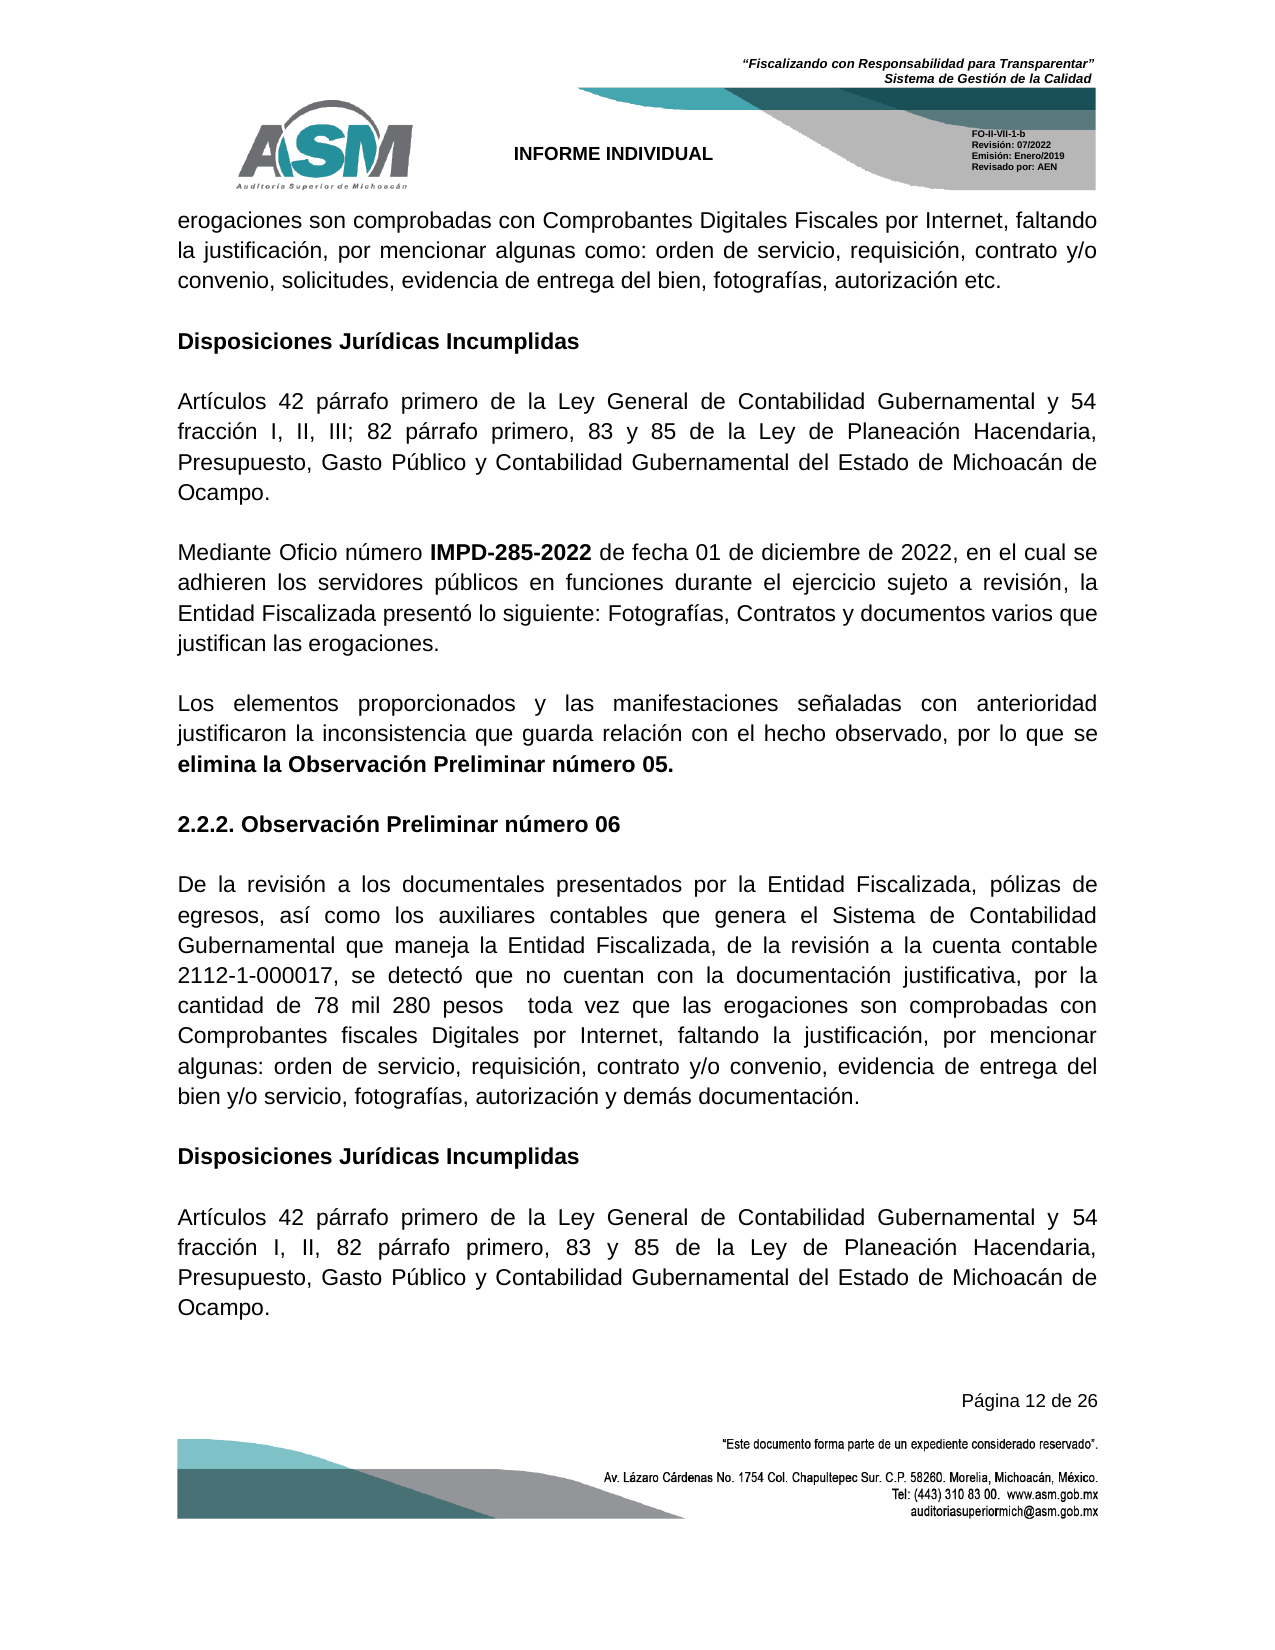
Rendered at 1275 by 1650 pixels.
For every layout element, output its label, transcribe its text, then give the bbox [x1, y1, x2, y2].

text Artículos 42 párrafo primero de la Ley General de Contabilidad Gubernamental y 54 fracción I, II, 82 párrafo primero, 83 y 85 de la Ley de Planeación Hacendaria, Presupuesto, Gasto Público y Contabilidad Gubernamental del Estado de Michoacán de Ocampo. [177, 1204, 1098, 1321]
text 2.2.2. Observación Preliminar número 06 [177, 811, 1098, 837]
text Los elementos proporcionados y las manifestaciones señaladas con anterioridad justificaron la inconsistencia que guarda relación con el hecho observado, por lo que se elimina la Observación Preliminar número 05. [177, 690, 1098, 777]
text Disposiciones Jurídicas Incumplidas [177, 328, 1098, 354]
text Artículos 42 párrafo primero de la Ley General de Contabilidad Gubernamental y 54 fracción I, II, III; 82 párrafo primero, 83 y 85 de la Ley de Planeación Hacendaria, Presupuesto, Gasto Público y Contabilidad Gubernamental del Estado de Michoacán de Ocampo. [177, 388, 1098, 505]
text Mediante Oficio número IMPD-285-2022 de fecha 01 de diciembre de 2022, en el cual se adhieren los servidores públicos en funciones durante el ejercicio sujeto a revisión, la Entidad Fiscalizada presentó lo siguiente: Fotografías, Contratos y documentos varios que justifican las erogaciones. [177, 539, 1098, 656]
text Disposiciones Jurídicas Incumplidas [177, 1143, 1098, 1169]
picture [177, 1439, 1098, 1519]
text De la revisión a los documentales presentados por la Entidad Fiscalizada, pólizas de egresos, así como los auxiliares contables que genera el Sistema de Contabilidad Gubernamental que maneja la Entidad Fiscalizada, de la revisión a la cuenta contable 2112-1-000017, se detectó que no cuentan con la documentación justificativa, por la cantidad de 78 mil 280 pesos toda vez que las erogaciones son comprobadas con Comprobantes fiscales Digitales por Internet, faltando la justificación, por mencionar algunas: orden de servicio, requisición, contrato y/o convenio, evidencia de entrega del bien y/o servicio, fotografías, autorización y demás documentación. [177, 871, 1098, 1109]
